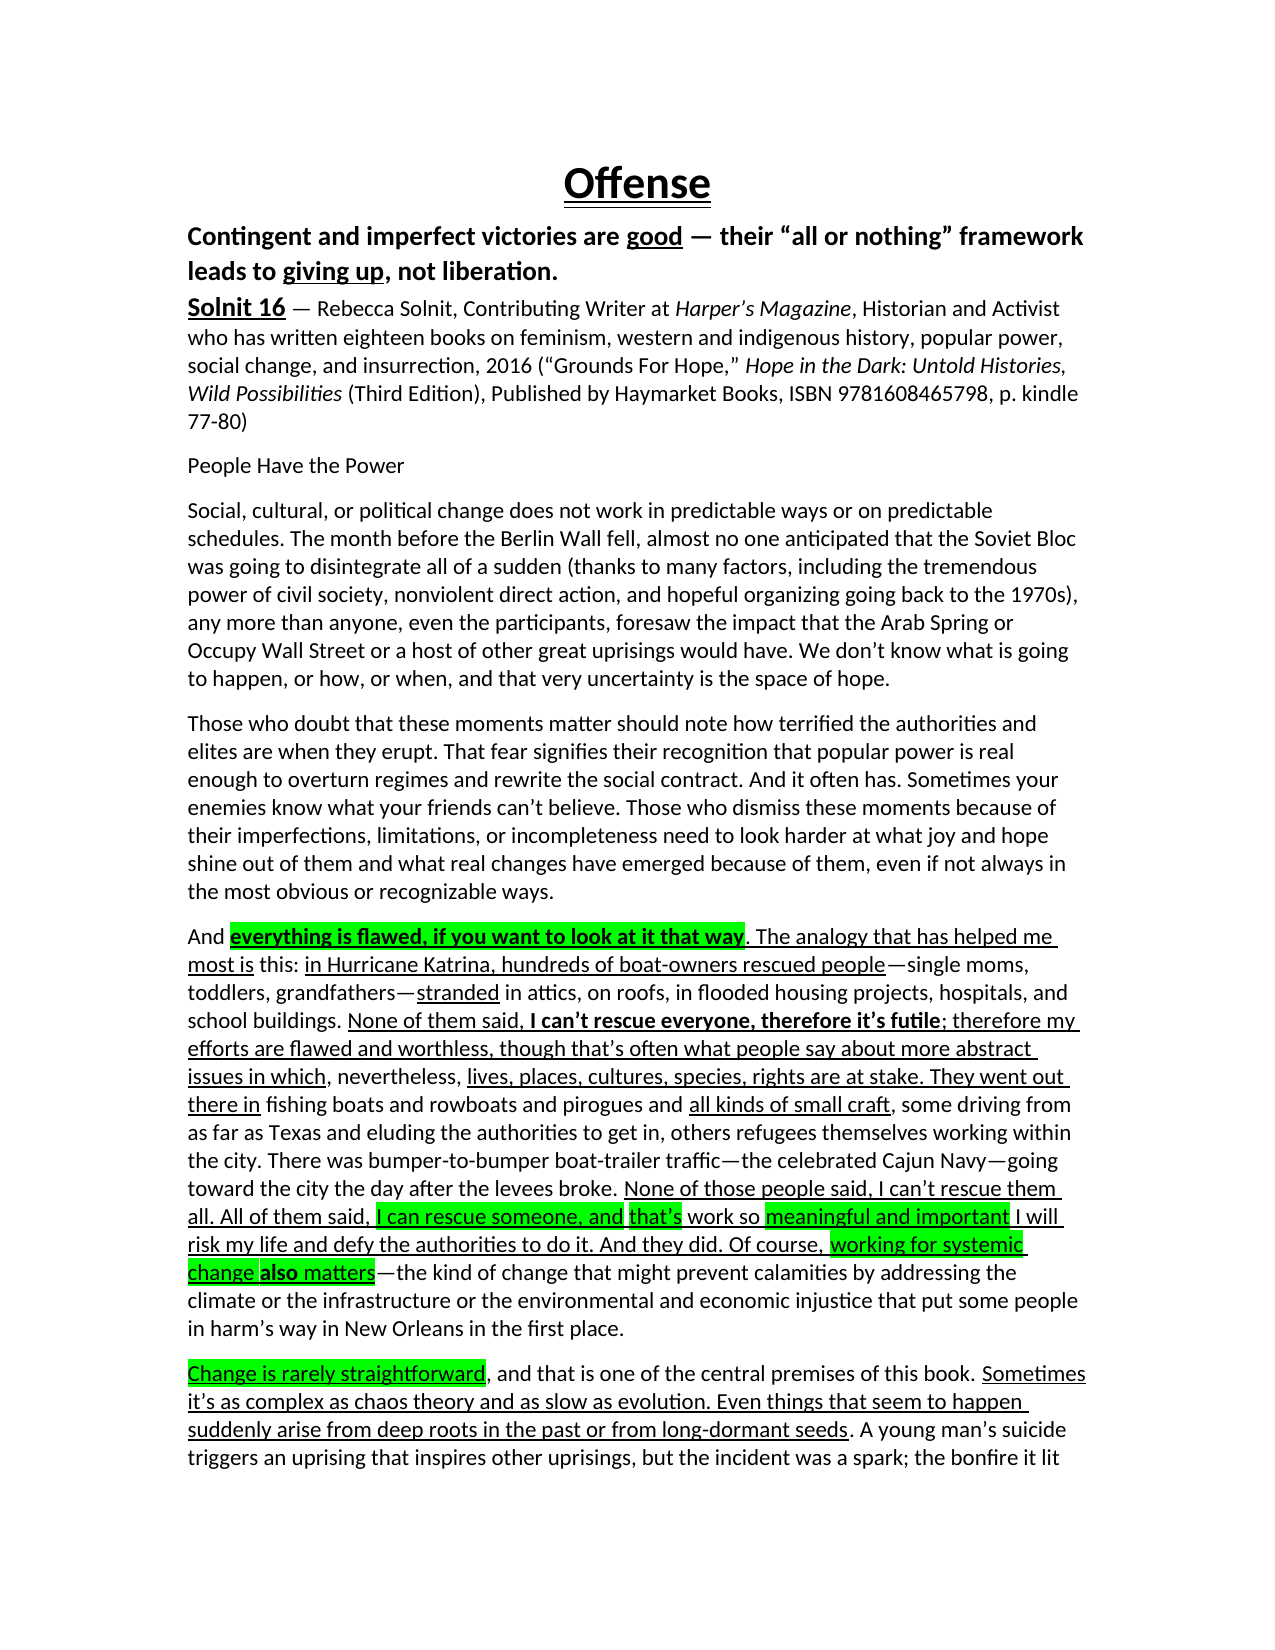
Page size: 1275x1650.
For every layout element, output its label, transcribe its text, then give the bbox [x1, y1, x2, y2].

text Those who doubt that these moments matter should note how terrified the authorities and elites are when they erupt. That fear signifies their recognition that popular power is real enough to overturn regimes and rewrite the social contract. And it often has. Sometimes your enemies know what your friends can’t believe. Those who dismiss these moments because of their imperfections, limitations, or incompleteness need to look harder at what joy and hope shine out of them and what real changes have emerged because of them, even if not always in the most obvious or recognizable ways. [187, 709, 1087, 905]
text Social, cultural, or political change does not work in predictable ways or on predictable schedules. The month before the Berlin Wall fell, almost no one anticipated that the Soviet Bloc was going to disintegrate all of a sudden (thanks to many factors, including the tremendous power of civil society, nonviolent direct action, and hopeful organizing going back to the 1970s), any more than anyone, even the participants, foresaw the impact that the Arab Spring or Occupy Wall Street or a host of other great uprisings would have. We don’t know what is going to happen, or how, or when, and that very uncertainty is the space of hope. [187, 496, 1087, 692]
subtitle Offense [187, 154, 1087, 210]
subtitle Contingent and imperfect victories are good — their “all or nothing” framework leads to giving up, not liberation. [187, 219, 1087, 287]
text And everything is flawed, if you want to look at it that way. The analogy that has helped me most is this: in Hurricane Katrina, hundreds of boat-owners rescued people—single moms, toddlers, grandfathers—stranded in attics, on roofs, in flooded housing projects, hospitals, and school buildings. None of them said, I can’t rescue everyone, therefore it’s futile; therefore my efforts are flawed and worthless, though that’s often what people say about more abstract issues in which, nevertheless, lives, places, cultures, species, rights are at stake. They went out there in fishing boats and rowboats and pirogues and all kinds of small craft, some driving from as far as Texas and eluding the authorities to get in, others refugees themselves working within the city. There was bumper-to-bumper boat-trailer traffic—the celebrated Cajun Navy—going toward the city the day after the levees broke. None of those people said, I can’t rescue them all. All of them said, I can rescue someone, and that’s work so meaningful and important I will risk my life and defy the authorities to do it. And they did. Of course, working for systemic change also matters—the kind of change that might prevent calamities by addressing the climate or the infrastructure or the environmental and economic injustice that put some people in harm’s way in New Orleans in the first place. [187, 922, 1087, 1342]
text Solnit 16 — Rebecca Solnit, Contributing Writer at Harper’s Magazine, Historian and Activist who has written eighteen books on feminism, western and indigenous history, popular power, social change, and insurrection, 2016 (“Grounds For Hope,” Hope in the Dark: Untold Histories, Wild Possibilities (Third Edition), Published by Haymarket Books, ISBN 9781608465798, p. kindle 77-80) [187, 290, 1087, 435]
text People Have the Power [187, 452, 1087, 480]
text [187, 1359, 1087, 1471]
